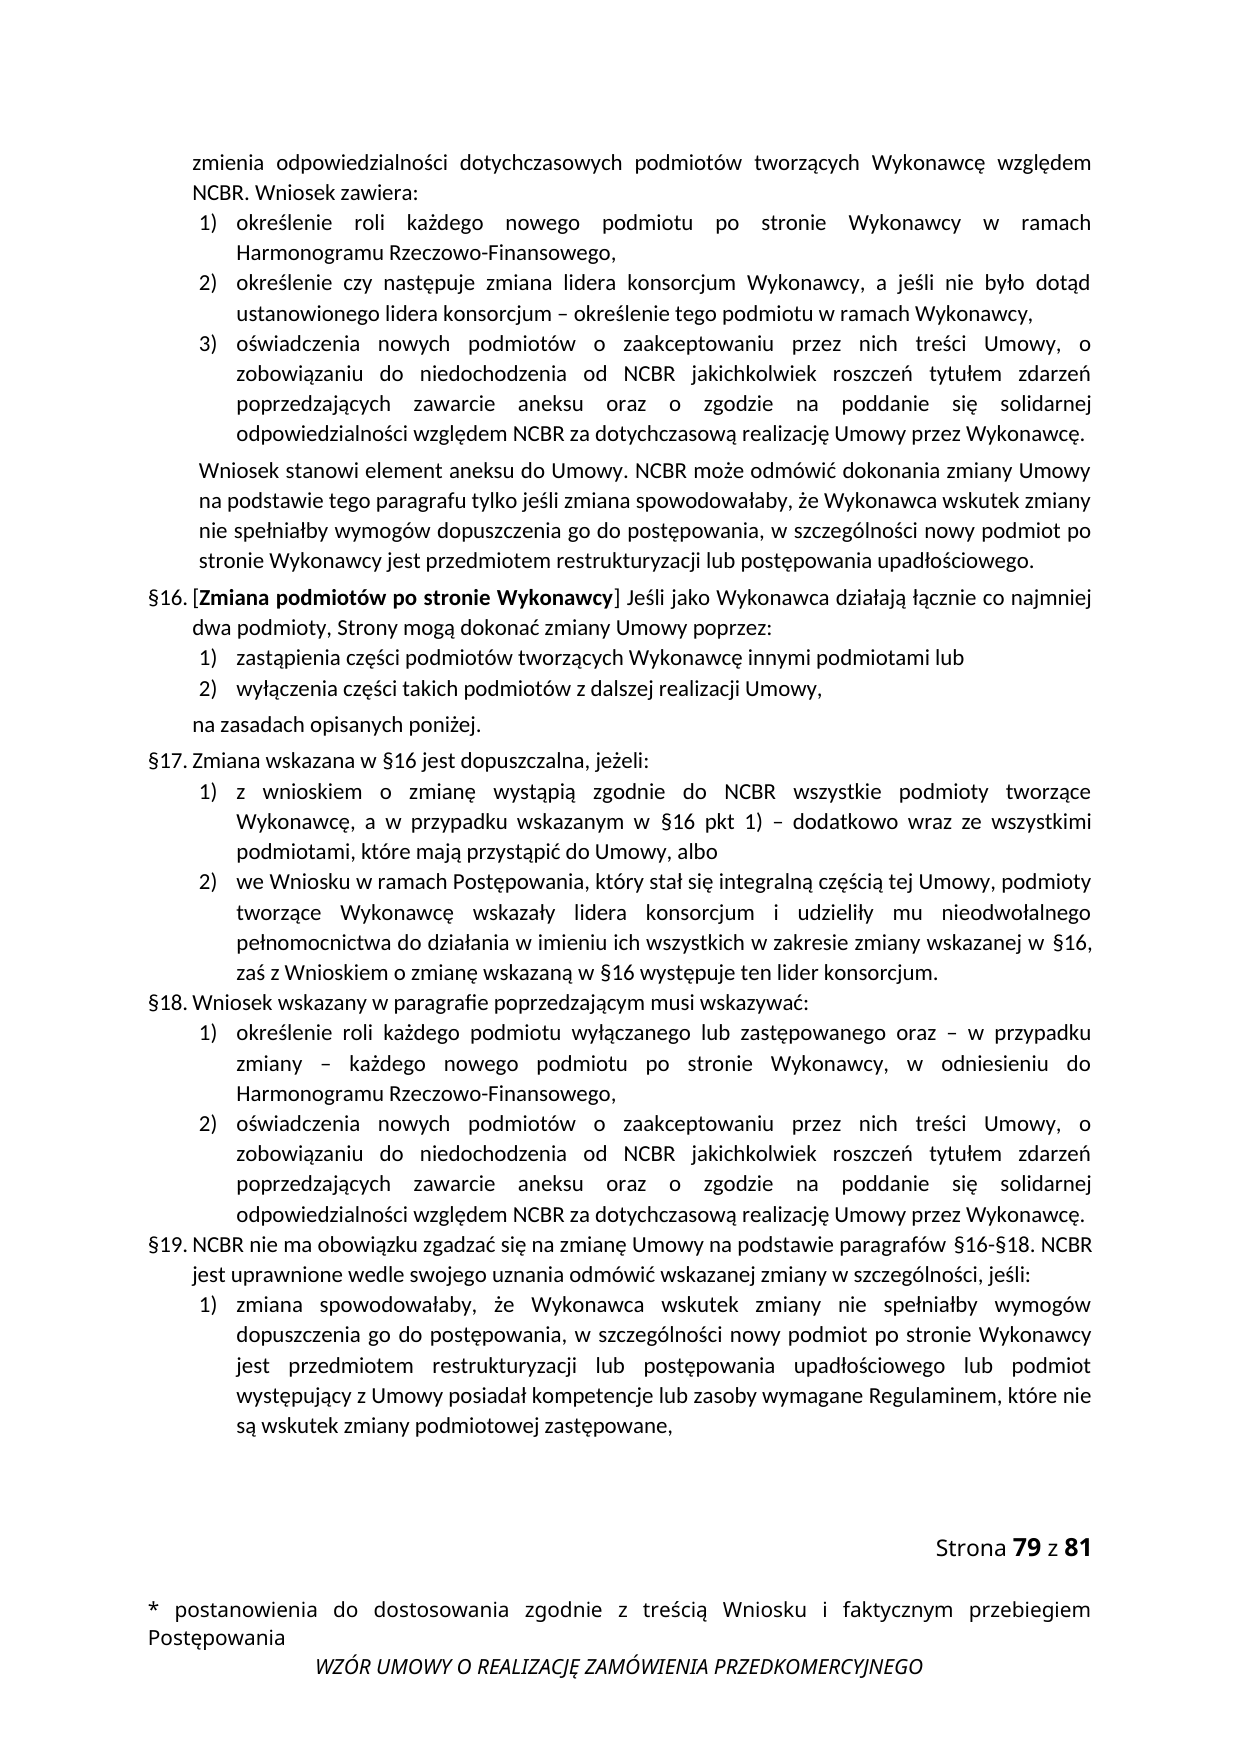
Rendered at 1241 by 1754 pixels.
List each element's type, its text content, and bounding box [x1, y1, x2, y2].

list [Zmiana podmiotów po stronie Wykonawcy] Jeśli jako Wykonawca działają łącznie co najmniej dwa podmioty, Strony mogą dokonać zmiany Umowy poprzez: [148, 583, 1093, 641]
list Wniosek wskazany w paragrafie poprzedzającym musi wskazywać: [148, 988, 1093, 1016]
text na zasadach opisanych poniżej. [192, 710, 1093, 738]
list oświadczenia nowych podmiotów o zaakceptowaniu przez nich treści Umowy, o zobowiązaniu do niedochodzenia od NCBR jakichkolwiek roszczeń tytułem zdarzeń poprzedzających zawarcie aneksu oraz o zgodzie na poddanie się solidarnej odpowiedzialności względem NCBR za dotychczasową realizację Umowy przez Wykonawcę. [199, 1109, 1093, 1228]
list określenie czy następuje zmiana lidera konsorcjum Wykonawcy, a jeśli nie było dotąd ustanowionego lidera konsorcjum – określenie tego podmiotu w ramach Wykonawcy, [199, 268, 1093, 327]
list określenie roli każdego podmiotu wyłączanego lub zastępowanego oraz – w przypadku zmiany – każdego nowego podmiotu po stronie Wykonawcy, w odniesieniu do Harmonogramu Rzeczowo-Finansowego, [199, 1018, 1093, 1107]
text Wniosek stanowi element aneksu do Umowy. NCBR może odmówić dokonania zmiany Umowy na podstawie tego paragrafu tylko jeśli zmiana spowodowałaby, że Wykonawca wskutek zmiany nie spełniałby wymogów dopuszczenia go do postępowania, w szczególności nowy podmiot po stronie Wykonawcy jest przedmiotem restrukturyzacji lub postępowania upadłościowego. [199, 456, 1093, 574]
list we Wniosku w ramach Postępowania, który stał się integralną częścią tej Umowy, podmioty tworzące Wykonawcę wskazały lidera konsorcjum i udzieliły mu nieodwołalnego pełnomocnictwa do działania w imieniu ich wszystkich w zakresie zmiany wskazanej w §16, zaś z Wnioskiem o zmianę wskazaną w §16 występuje ten lider konsorcjum. [199, 867, 1093, 986]
list Zmiana wskazana w §16 jest dopuszczalna, jeżeli: [148, 747, 1093, 774]
list wyłączenia części takich podmiotów z dalszej realizacji Umowy, [199, 674, 1093, 702]
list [148, 148, 1093, 206]
list NCBR nie ma obowiązku zgadzać się na zmianę Umowy na podstawie paragrafów §16-§18. NCBR jest uprawnione wedle swojego uznania odmówić wskazanej zmiany w szczególności, jeśli: [148, 1230, 1093, 1288]
list zastąpienia części podmiotów tworzących Wykonawcę innymi podmiotami lub [199, 643, 1093, 671]
list z wnioskiem o zmianę wystąpią zgodnie do NCBR wszystkie podmioty tworzące Wykonawcę, a w przypadku wskazanym w §16 pkt 1) – dodatkowo wraz ze wszystkimi podmiotami, które mają przystąpić do Umowy, albo [199, 777, 1093, 865]
list zmiana spowodowałaby, że Wykonawca wskutek zmiany nie spełniałby wymogów dopuszczenia go do postępowania, w szczególności nowy podmiot po stronie Wykonawcy jest przedmiotem restrukturyzacji lub postępowania upadłościowego lub podmiot występujący z Umowy posiadał kompetencje lub zasoby wymagane Regulaminem, które nie są wskutek zmiany podmiotowej zastępowane, [199, 1290, 1093, 1439]
list określenie roli każdego nowego podmiotu po stronie Wykonawcy w ramach Harmonogramu Rzeczowo-Finansowego, [199, 208, 1093, 266]
list oświadczenia nowych podmiotów o zaakceptowaniu przez nich treści Umowy, o zobowiązaniu do niedochodzenia od NCBR jakichkolwiek roszczeń tytułem zdarzeń poprzedzających zawarcie aneksu oraz o zgodzie na poddanie się solidarnej odpowiedzialności względem NCBR za dotychczasową realizację Umowy przez Wykonawcę. [199, 329, 1093, 447]
